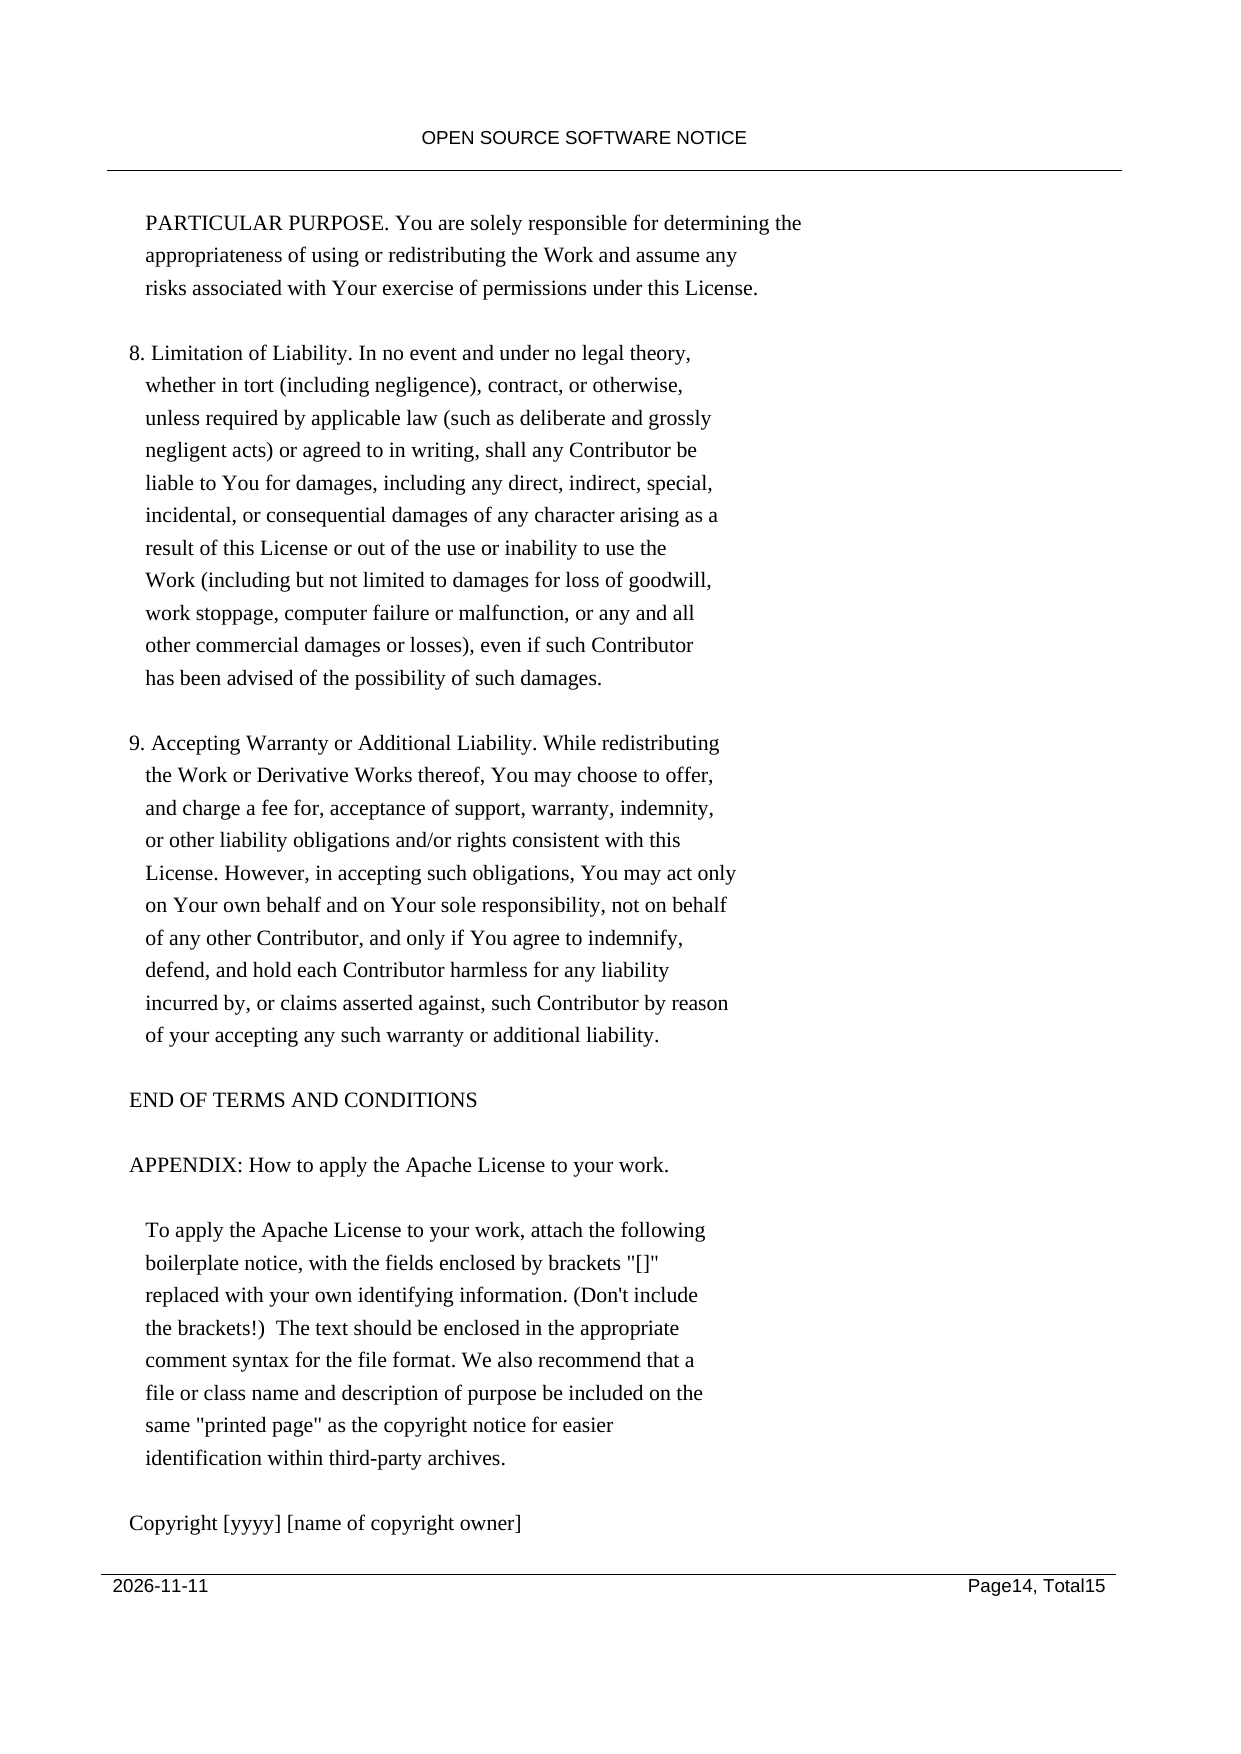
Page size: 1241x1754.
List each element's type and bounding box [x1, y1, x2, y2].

text [112, 206, 1128, 1539]
